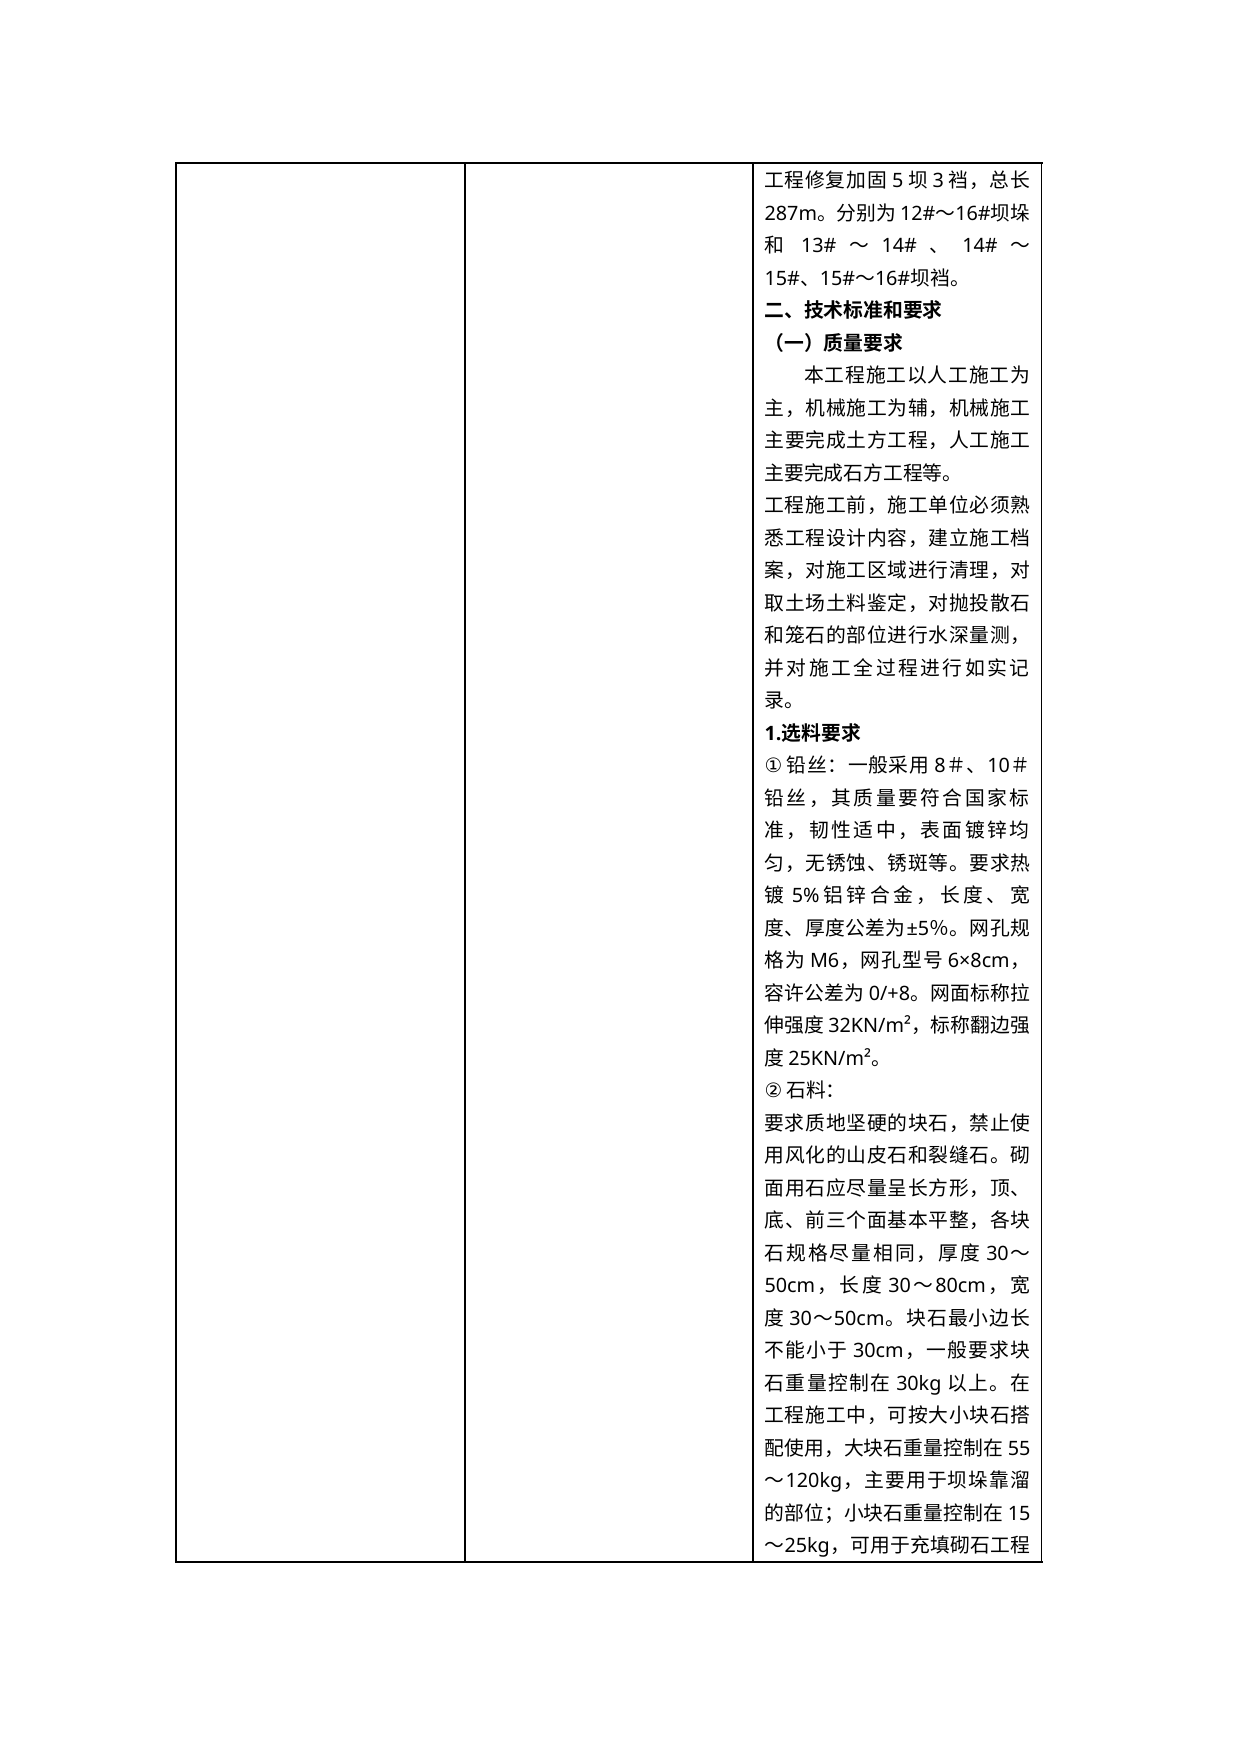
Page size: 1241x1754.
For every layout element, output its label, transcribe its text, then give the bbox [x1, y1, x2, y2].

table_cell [754, 164, 1041, 1561]
table_cell 5 [177, 164, 464, 1561]
table_cell [466, 164, 752, 1561]
